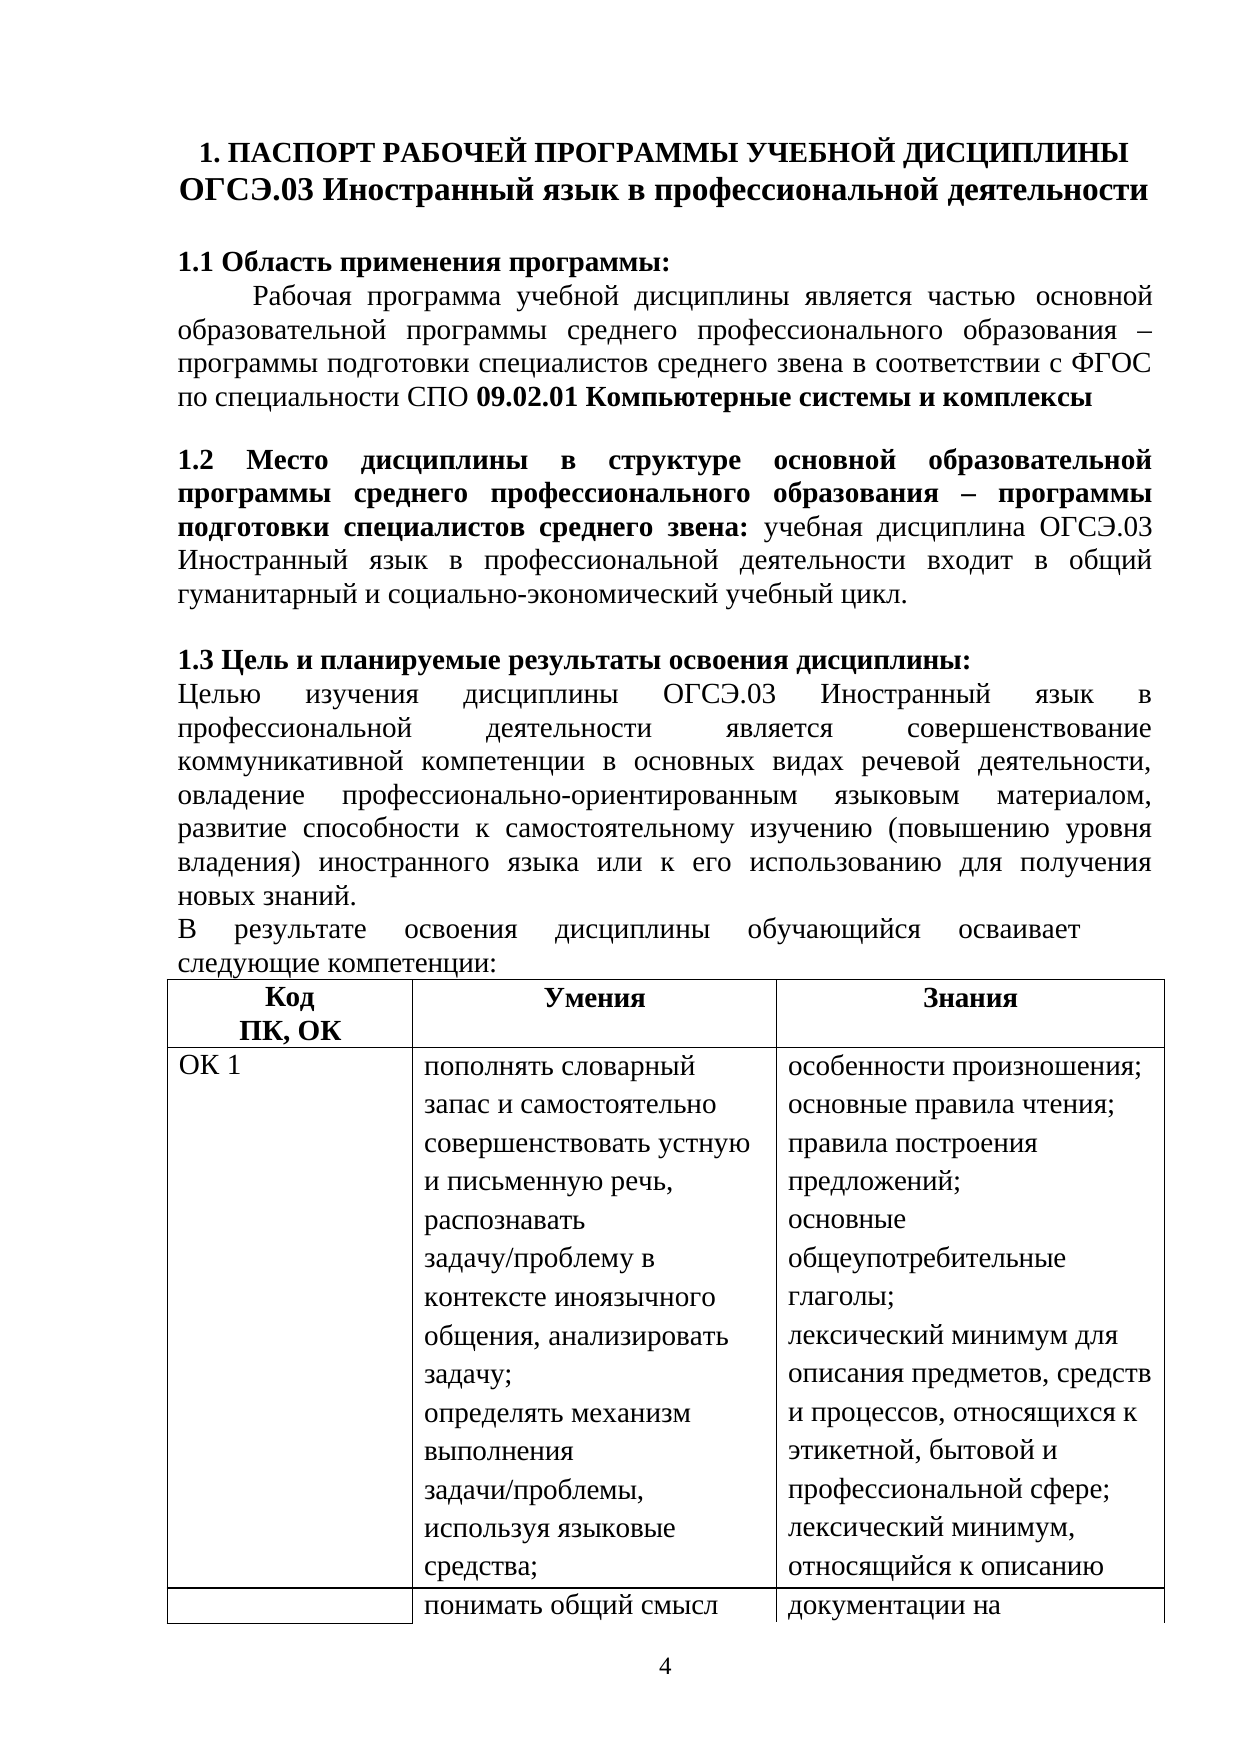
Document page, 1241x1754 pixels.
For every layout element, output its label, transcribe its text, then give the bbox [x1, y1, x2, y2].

table_header Код ПК, ОК [168, 980, 412, 1047]
text Рабочая программа учебной дисциплины является частью основной образовательной программы среднего профессионального образования – программы подготовки специалистов среднего звена в соответствии с ФГОС по специальности СПО 09.02.01 Компьютерные системы и комплексы [177, 278, 1153, 413]
table_cell пополнять словарный запас и самостоятельно совершенствовать устную и письменную речь, распознавать задачу/проблему в контексте иноязычного общения, анализировать задачу; определять механизм выполнения задачи/проблемы, используя языковые средства; [413, 1048, 776, 1587]
text Целью изучения дисциплины ОГСЭ.03 Иностранный язык в профессиональной деятельности является совершенствование коммуникативной компетенции в основных видах речевой деятельности, овладение профессионально-ориентированным языковым материалом, развитие способности к самостоятельному изучению (повышению уровня владения) иностранного языка или к его использованию для получения новых знаний. [177, 676, 1152, 911]
list Место дисциплины в структуре основной образовательной программы среднего профессионального образования – программы подготовки специалистов среднего звена: учебная дисциплина ОГСЭ.03 Иностранный язык в профессиональной деятельности входит в общий гуманитарный и социально-экономический учебный цикл. [177, 442, 1153, 609]
table_header [168, 1589, 412, 1623]
text В результате освоения дисциплины обучающийся осваивает следующие компетенции: [177, 911, 1081, 978]
subtitle ОГСЭ.03 Иностранный язык в профессиональной деятельности [178, 169, 1190, 207]
text 1. ПАСПОРТ РАБОЧЕЙ ПРОГРАММЫ УЧЕБНОЙ ДИСЦИПЛИНЫ [198, 135, 1190, 169]
table_header Умения [413, 980, 776, 1047]
subtitle Область применения программы: [177, 245, 1190, 278]
table_header понимать общий смысл [413, 1589, 776, 1623]
subtitle Цель и планируемые результаты освоения дисциплины: [177, 643, 1190, 676]
table_header документации на [776, 1589, 1164, 1623]
table_cell особенности произношения; основные правила чтения; правила построения предложений; основные общеупотребительные глаголы; лексический минимум для описания предметов, средств и процессов, относящихся к этикетной, бытовой и профессиональной сфере; лексический минимум, относящийся к описанию [777, 1048, 1164, 1587]
table_header Знания [777, 980, 1164, 1047]
table_cell ОК 1 [168, 1048, 412, 1587]
